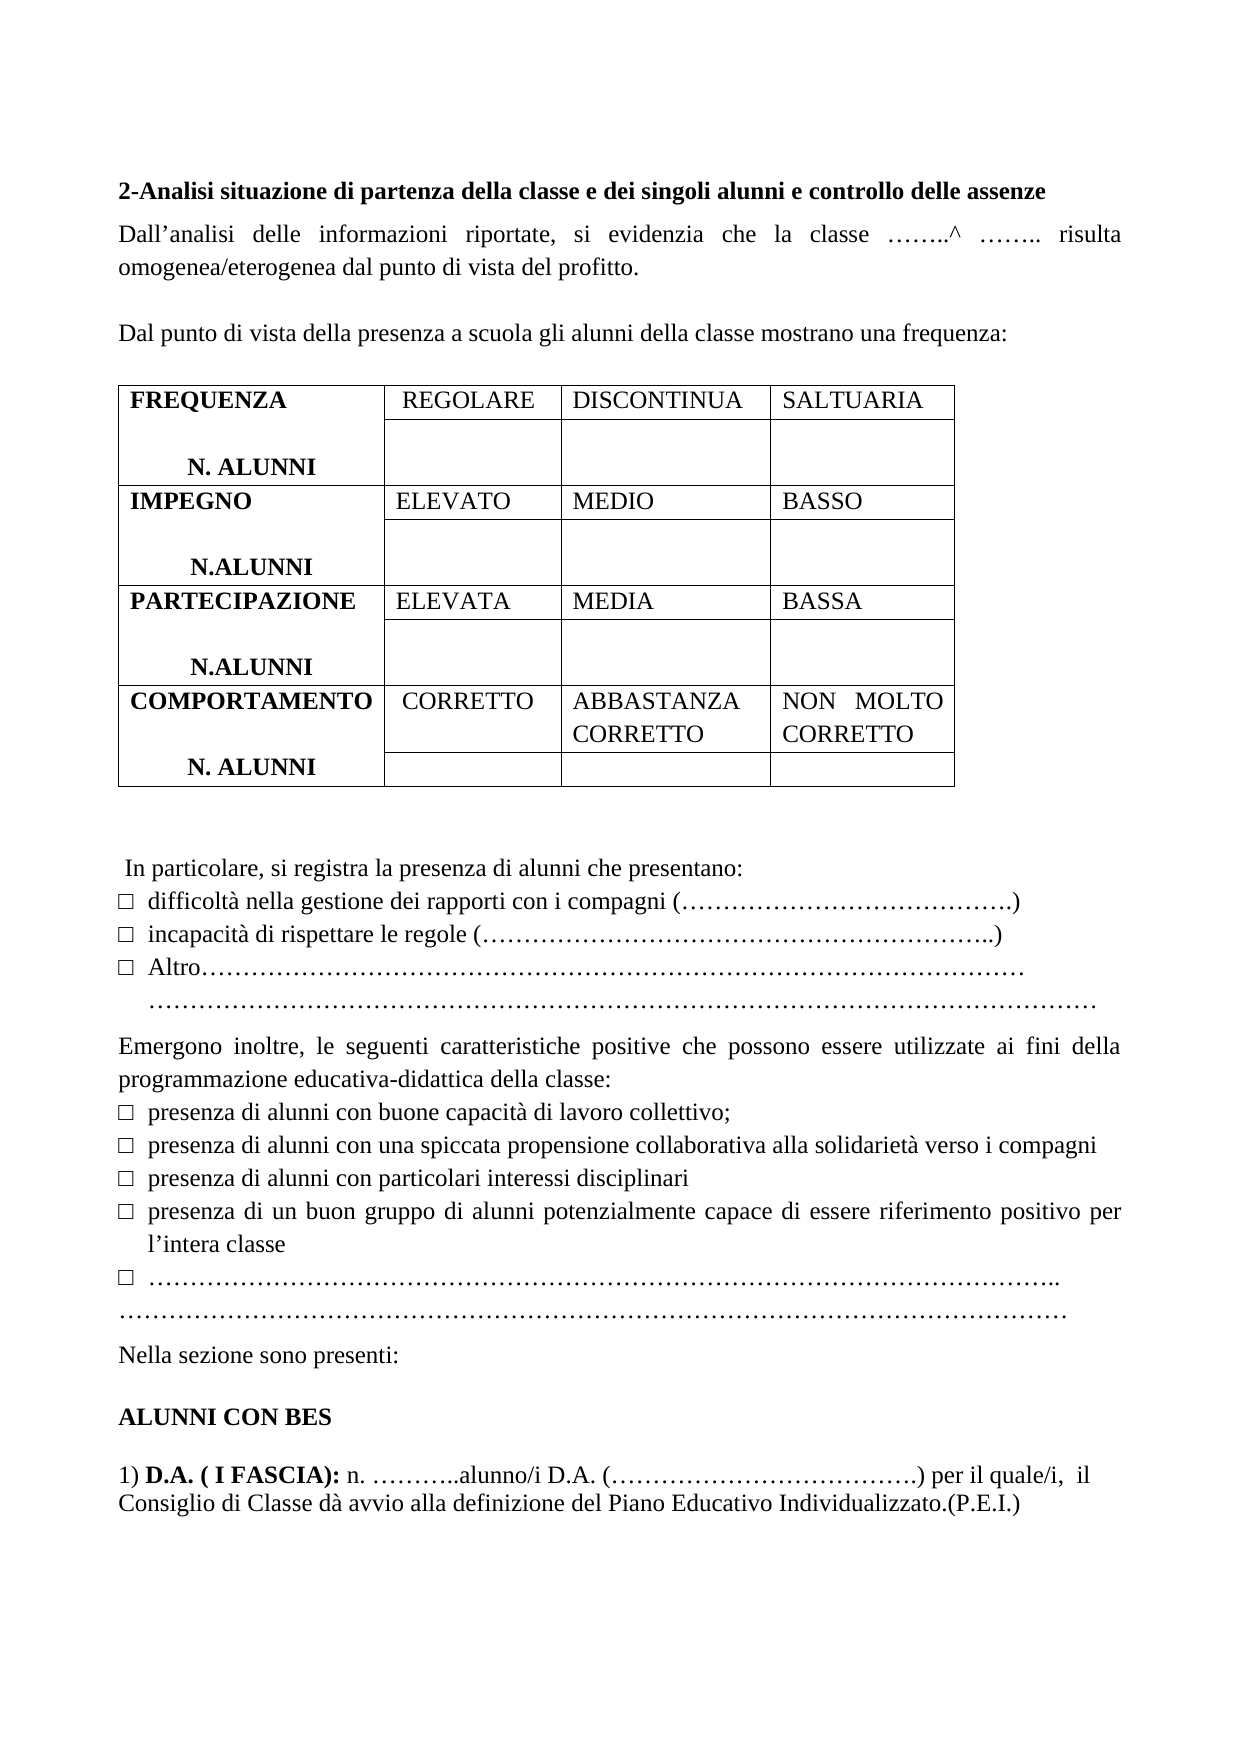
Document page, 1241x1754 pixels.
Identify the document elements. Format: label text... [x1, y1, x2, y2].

table_header REGOLARE [385, 386, 561, 419]
table_header DISCONTINUA [562, 386, 770, 419]
list incapacità di rispettare le regole (……………………………………………………..) [118, 919, 1199, 948]
table_cell ABBASTANZA CORRETTO [562, 686, 770, 752]
list Altro……………………………………………………………………………………… [118, 952, 1199, 981]
text Dall’analisi delle informazioni riportate, si evidenzia che la classe ……..^ …….. risulta omogenea/eterogenea dal punto di vista del profitto. [118, 219, 1122, 281]
table_header FREQUENZA N. ALUNNI [119, 386, 384, 485]
table_cell [385, 420, 561, 485]
text In particolare, si registra la presenza di alunni che presentano: [118, 853, 1122, 882]
text 1) D.A. ( I FASCIA): n. ………..alunno/i D.A. (……………………………….) per il quale/i, il Consiglio di Classe dà avvio alla definizione del Piano Educativo Individualizzato.(P.E.I.) [118, 1460, 1116, 1517]
text Nella sezione sono presenti: [118, 1340, 1122, 1369]
table_cell [562, 753, 770, 786]
text 2-Analisi situazione di partenza della classe e dei singoli alunni e controllo delle assenze [118, 176, 1122, 205]
table_cell [562, 420, 770, 485]
table_cell COMPORTAMENTO N. ALUNNI [119, 686, 384, 786]
table_cell BASSA [771, 586, 954, 619]
text Emergono inoltre, le seguenti caratteristiche positive che possono essere utilizzate ai fini della programmazione educativa-didattica della classe: [118, 1031, 1122, 1092]
table_cell IMPEGNO N.ALUNNI [119, 486, 384, 585]
table_cell PARTECIPAZIONE N.ALUNNI [119, 586, 384, 685]
table_cell [562, 520, 770, 585]
table_cell MEDIO [562, 486, 770, 519]
table_cell [771, 620, 954, 685]
table_cell [385, 620, 561, 685]
table_cell [771, 520, 954, 585]
list presenza di alunni con buone capacità di lavoro collettivo; [118, 1097, 1122, 1126]
list presenza di alunni con una spiccata propensione collaborativa alla solidarietà verso i compagni [118, 1130, 1122, 1158]
list presenza di un buon gruppo di alunni potenzialmente capace di essere riferimento positivo per l’intera classe [118, 1196, 1122, 1258]
table_cell [771, 420, 954, 485]
list presenza di alunni con particolari interessi disciplinari [118, 1163, 1122, 1192]
text …………………………………………………………………………………………………… [118, 1295, 1122, 1324]
table_header SALTUARIA [771, 386, 954, 419]
table_cell ELEVATA [385, 586, 561, 619]
table_cell [562, 620, 770, 685]
table_cell MEDIA [562, 586, 770, 619]
table_cell NON MOLTO CORRETTO [771, 686, 954, 752]
table_cell BASSO [771, 486, 954, 519]
table_cell [771, 753, 954, 786]
text …………………………………………………………………………………………………… [111, 985, 1199, 1014]
list difficoltà nella gestione dei rapporti con i compagni (………………………………….) [118, 886, 1199, 915]
table_cell [385, 753, 561, 786]
table_cell CORRETTO [385, 686, 561, 752]
table_cell [385, 520, 561, 585]
table_cell ELEVATO [385, 486, 561, 519]
list ……………………………………………………………………………………………….. [118, 1262, 1122, 1291]
text Dal punto di vista della presenza a scuola gli alunni della classe mostrano una frequenza: [118, 318, 1122, 347]
text ALUNNI CON BES [118, 1402, 1116, 1431]
